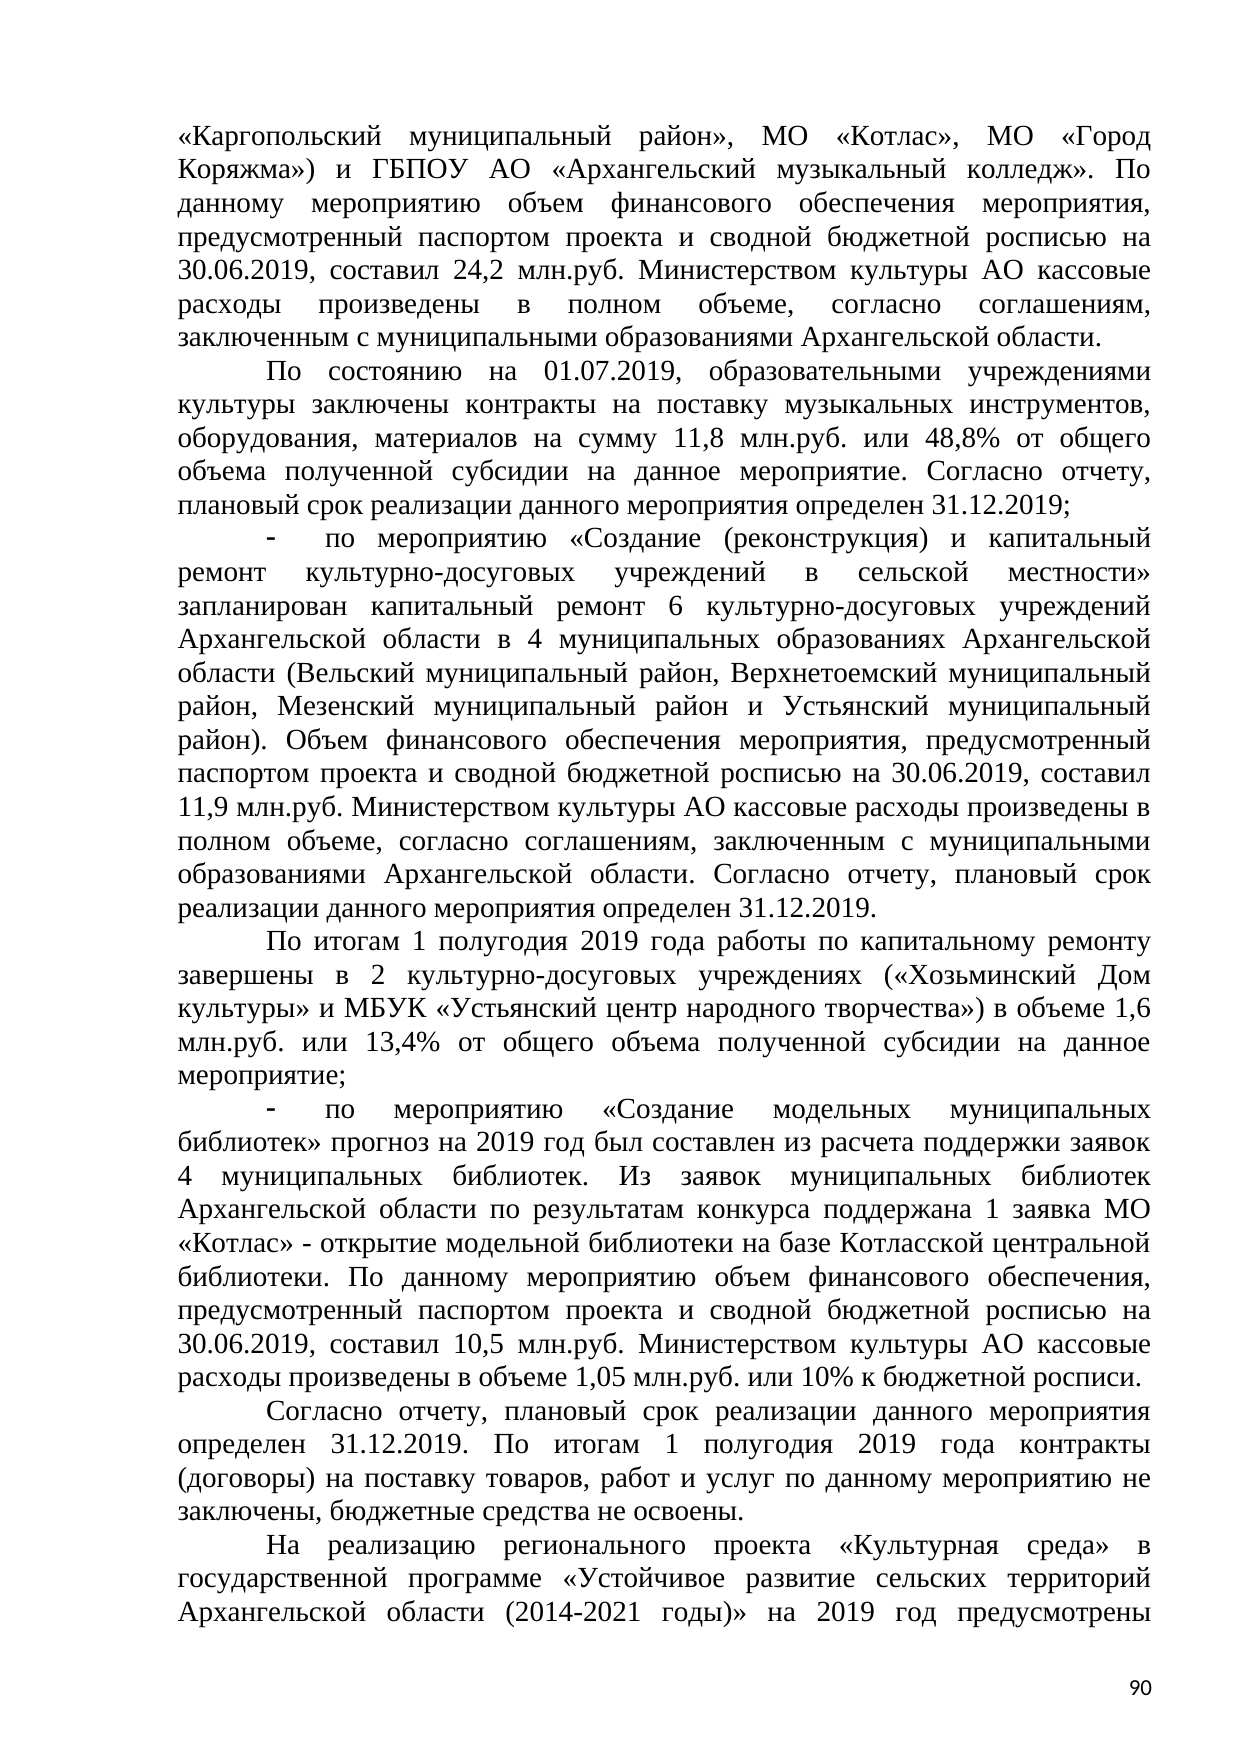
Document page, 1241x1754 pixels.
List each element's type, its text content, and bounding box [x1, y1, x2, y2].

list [177, 118, 1152, 353]
list По состоянию на 01.07.2019, образовательными учреждениями культуры заключены контракты на поставку музыкальных инструментов, оборудования, материалов на сумму 11,8 млн.руб. или 48,8% от общего объема полученной субсидии на данное мероприятие. Согласно отчету, плановый срок реализации данного мероприятия определен 31.12.2019; [177, 353, 1152, 521]
list Согласно отчету, плановый срок реализации данного мероприятия определен 31.12.2019. По итогам 1 полугодия 2019 года контракты (договоры) на поставку товаров, работ и услуг по данному мероприятию не заключены, бюджетные средства не освоены. [177, 1393, 1152, 1527]
list По итогам 1 полугодия 2019 года работы по капитальному ремонту завершены в 2 культурно-досуговых учреждениях («Хозьминский Дом культуры» и МБУК «Устьянский центр народного творчества») в объеме 1,6 млн.руб. или 13,4% от общего объема полученной субсидии на данное мероприятие; [177, 923, 1152, 1091]
list по мероприятию «Создание модельных муниципальных библиотек» прогноз на 2019 год был составлен из расчета поддержки заявок 4 муниципальных библиотек. Из заявок муниципальных библиотек Архангельской области по результатам конкурса поддержана 1 заявка МО «Котлас» - открытие модельной библиотеки на базе Котласской центральной библиотеки. По данному мероприятию объем финансового обеспечения, предусмотренный паспортом проекта и сводной бюджетной росписью на 30.06.2019, составил 10,5 млн.руб. Министерством культуры АО кассовые расходы произведены в объеме 1,05 млн.руб. или 10% к бюджетной росписи. [177, 1091, 1152, 1393]
list по мероприятию «Создание (реконструкция) и капитальный ремонт культурно-досуговых учреждений в сельской местности» запланирован капитальный ремонт 6 культурно-досуговых учреждений Архангельской области в 4 муниципальных образованиях Архангельской области (Вельский муниципальный район, Верхнетоемский муниципальный район, Мезенский муниципальный район и Устьянский муниципальный район). Объем финансового обеспечения мероприятия, предусмотренный паспортом проекта и сводной бюджетной росписью на 30.06.2019, составил 11,9 млн.руб. Министерством культуры АО кассовые расходы произведены в полном объеме, согласно соглашениям, заключенным с муниципальными образованиями Архангельской области. Согласно отчету, плановый срок реализации данного мероприятия определен 31.12.2019. [177, 521, 1152, 923]
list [177, 1527, 1152, 1628]
